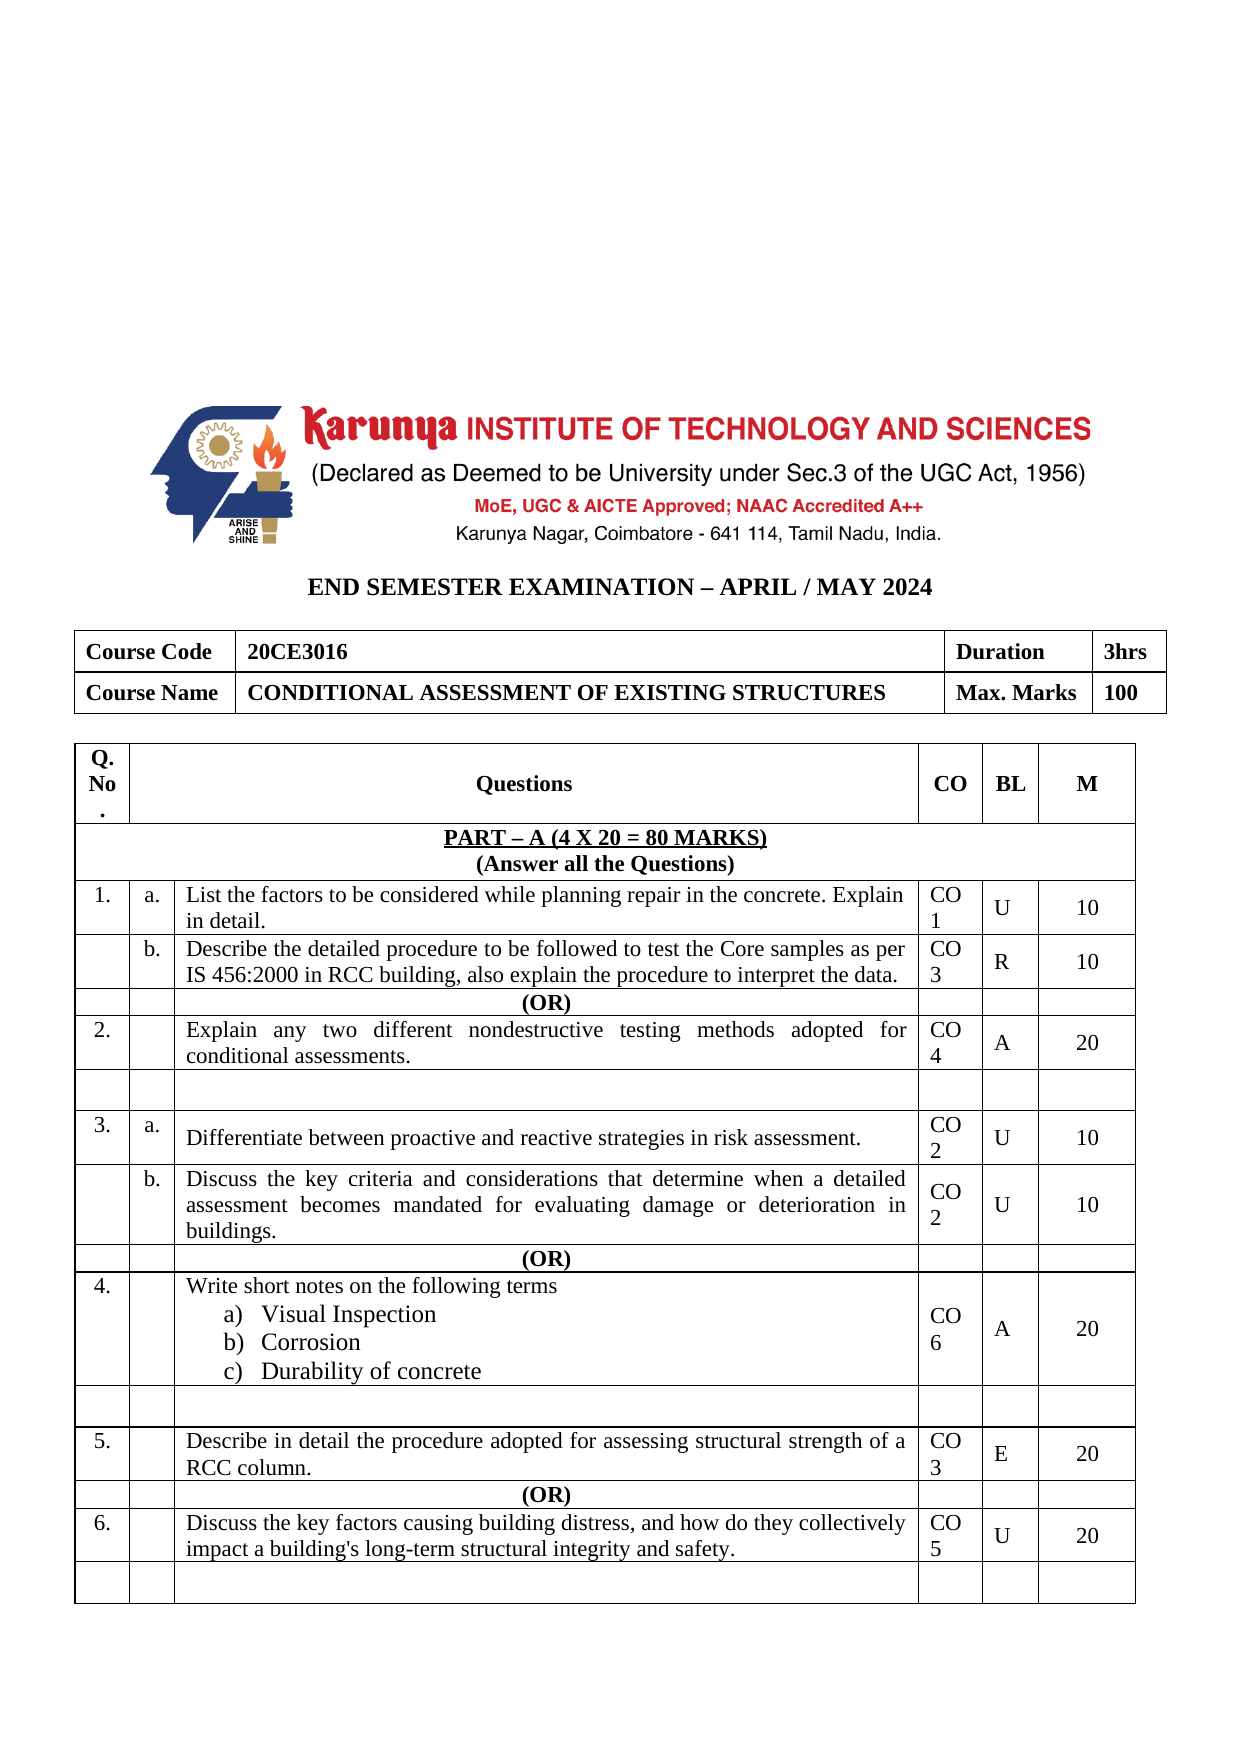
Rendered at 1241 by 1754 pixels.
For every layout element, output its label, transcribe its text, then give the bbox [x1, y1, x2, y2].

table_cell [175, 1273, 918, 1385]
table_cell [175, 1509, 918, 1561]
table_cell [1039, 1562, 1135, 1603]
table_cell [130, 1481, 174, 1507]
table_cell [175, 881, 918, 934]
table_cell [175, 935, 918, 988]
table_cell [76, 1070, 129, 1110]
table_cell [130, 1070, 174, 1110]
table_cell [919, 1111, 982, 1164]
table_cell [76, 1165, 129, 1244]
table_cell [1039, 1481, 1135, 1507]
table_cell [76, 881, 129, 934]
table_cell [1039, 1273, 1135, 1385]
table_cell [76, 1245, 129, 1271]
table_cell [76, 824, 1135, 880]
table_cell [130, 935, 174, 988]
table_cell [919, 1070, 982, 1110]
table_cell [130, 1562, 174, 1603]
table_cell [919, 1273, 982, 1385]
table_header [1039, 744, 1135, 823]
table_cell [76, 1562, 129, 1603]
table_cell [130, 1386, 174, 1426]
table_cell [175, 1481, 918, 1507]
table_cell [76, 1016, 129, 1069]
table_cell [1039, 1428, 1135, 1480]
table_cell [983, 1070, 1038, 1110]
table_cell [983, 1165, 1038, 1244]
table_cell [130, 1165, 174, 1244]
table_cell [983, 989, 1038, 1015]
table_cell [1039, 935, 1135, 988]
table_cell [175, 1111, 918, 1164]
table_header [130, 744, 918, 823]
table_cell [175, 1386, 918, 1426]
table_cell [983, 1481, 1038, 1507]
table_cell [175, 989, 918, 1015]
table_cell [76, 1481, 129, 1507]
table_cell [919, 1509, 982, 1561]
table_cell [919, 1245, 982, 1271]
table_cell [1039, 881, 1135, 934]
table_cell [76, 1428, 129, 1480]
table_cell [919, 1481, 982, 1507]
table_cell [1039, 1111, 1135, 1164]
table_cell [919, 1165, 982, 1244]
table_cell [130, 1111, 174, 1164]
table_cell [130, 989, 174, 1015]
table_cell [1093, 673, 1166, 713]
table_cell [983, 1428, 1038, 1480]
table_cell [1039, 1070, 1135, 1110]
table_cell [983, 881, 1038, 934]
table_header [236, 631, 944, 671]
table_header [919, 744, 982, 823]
picture [150, 406, 1091, 544]
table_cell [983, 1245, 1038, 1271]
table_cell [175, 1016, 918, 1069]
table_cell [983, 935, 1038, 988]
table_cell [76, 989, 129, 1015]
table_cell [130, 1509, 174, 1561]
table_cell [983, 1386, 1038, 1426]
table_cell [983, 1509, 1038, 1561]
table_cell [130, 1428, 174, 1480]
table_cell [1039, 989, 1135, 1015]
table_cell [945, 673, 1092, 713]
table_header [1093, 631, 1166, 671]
text END SEMESTER EXAMINATION – APRIL / MAY 2024 [90, 572, 1150, 601]
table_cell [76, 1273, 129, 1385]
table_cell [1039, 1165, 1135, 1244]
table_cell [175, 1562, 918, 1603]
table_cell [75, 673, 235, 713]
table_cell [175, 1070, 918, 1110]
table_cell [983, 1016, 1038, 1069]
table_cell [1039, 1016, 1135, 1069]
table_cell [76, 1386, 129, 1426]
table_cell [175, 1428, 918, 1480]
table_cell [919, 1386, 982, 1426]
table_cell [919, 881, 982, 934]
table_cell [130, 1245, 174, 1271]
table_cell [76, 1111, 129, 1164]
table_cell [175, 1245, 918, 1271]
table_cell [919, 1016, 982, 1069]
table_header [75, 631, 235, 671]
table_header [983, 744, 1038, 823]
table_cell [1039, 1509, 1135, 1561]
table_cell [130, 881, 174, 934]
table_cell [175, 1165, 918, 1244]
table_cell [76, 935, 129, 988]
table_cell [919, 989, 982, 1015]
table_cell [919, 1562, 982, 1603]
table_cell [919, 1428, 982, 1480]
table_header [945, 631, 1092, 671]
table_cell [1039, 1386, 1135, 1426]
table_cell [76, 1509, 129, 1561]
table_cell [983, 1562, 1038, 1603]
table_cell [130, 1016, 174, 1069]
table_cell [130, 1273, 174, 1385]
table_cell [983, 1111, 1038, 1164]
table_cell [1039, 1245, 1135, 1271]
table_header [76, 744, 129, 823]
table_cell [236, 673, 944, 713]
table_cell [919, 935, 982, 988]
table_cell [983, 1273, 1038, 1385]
